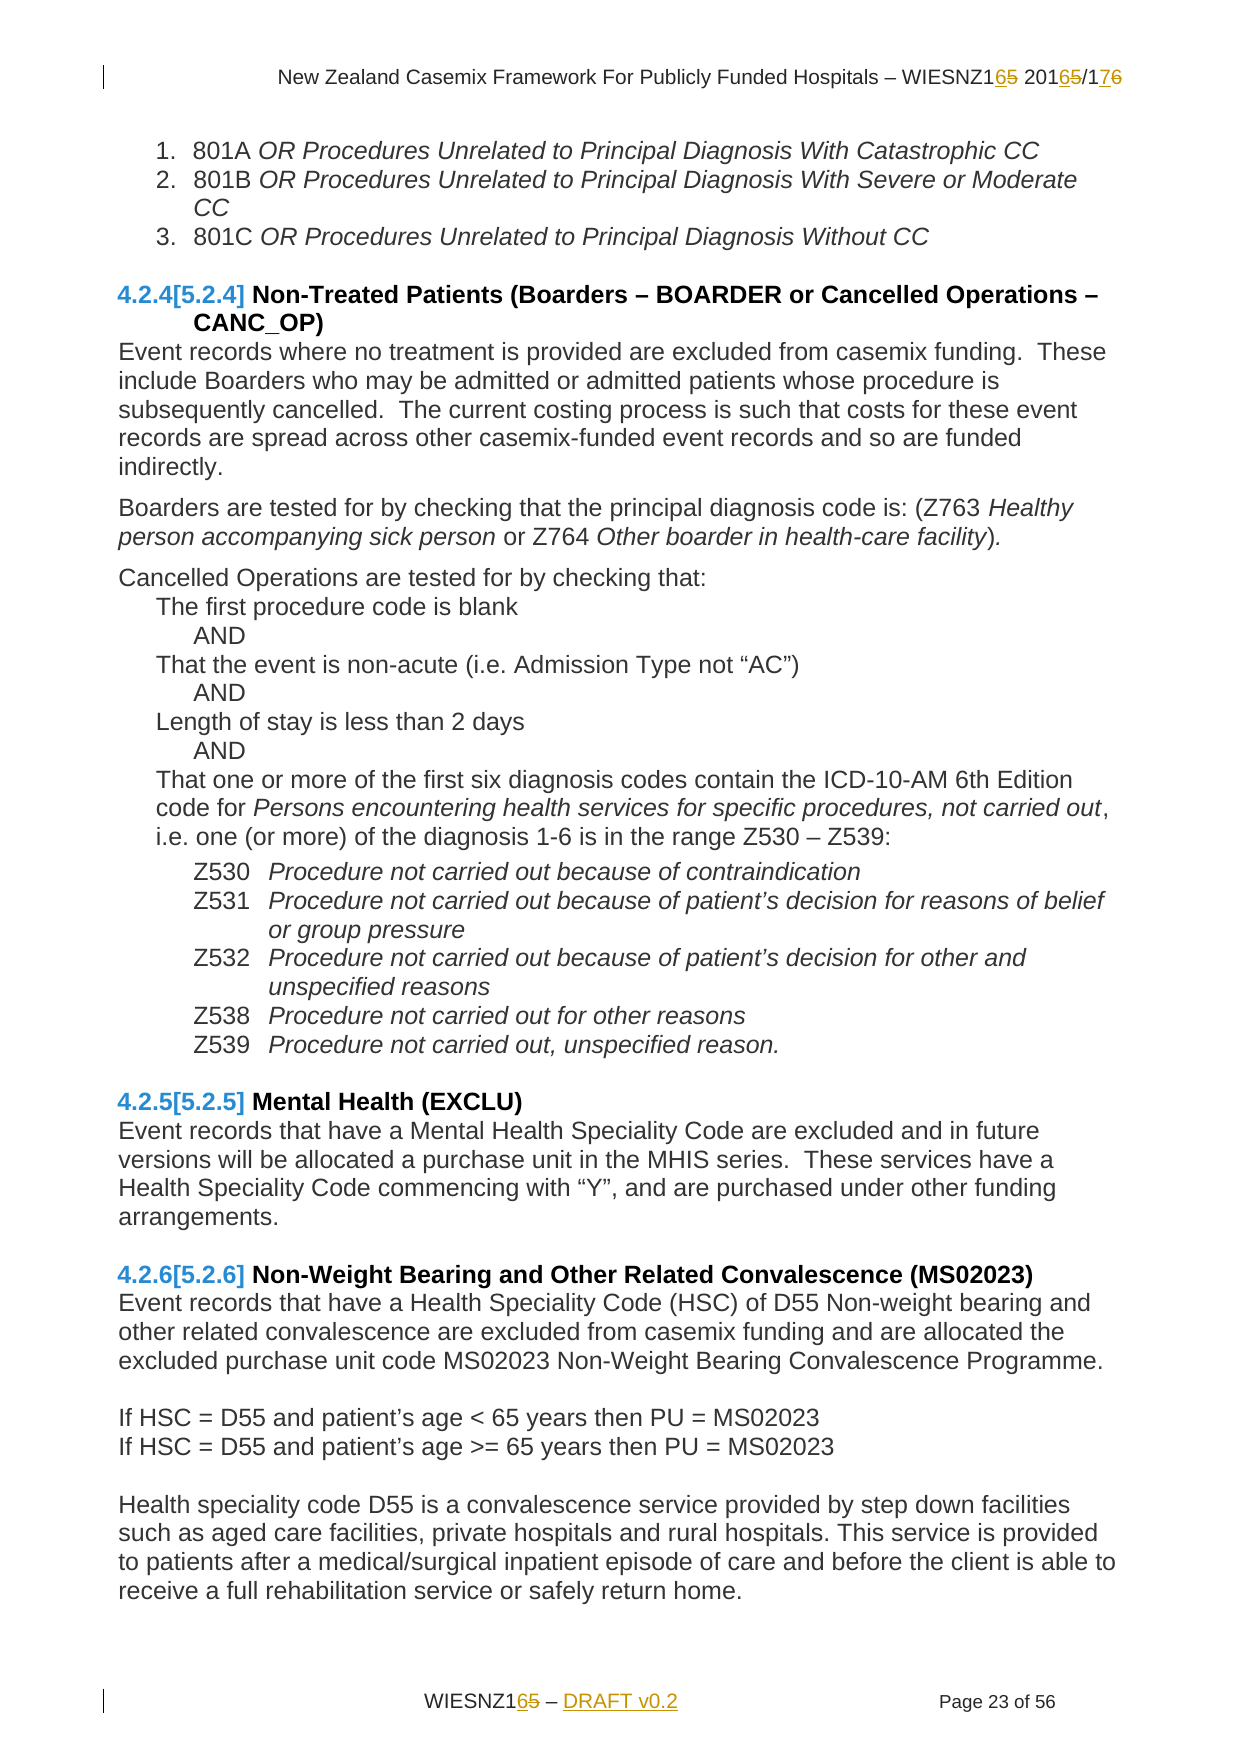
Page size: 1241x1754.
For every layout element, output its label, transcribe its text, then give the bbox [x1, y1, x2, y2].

list 801C OR Procedures Unrelated to Principal Diagnosis Without CC [156, 222, 1122, 251]
text Cancelled Operations are tested for by checking that: [118, 563, 1122, 592]
text If HSC = D55 and patient’s age >= 65 years then PU = MS02023 [118, 1432, 1122, 1461]
text Health speciality code D55 is a convalescence service provided by step down facilities such as aged care facilities, private hospitals and rural hospitals. This service is provided to patients after a medical/surgical inpatient episode of care and before the client is able to receive a full rehabilitation service or safely return home. [118, 1489, 1122, 1604]
text AND [193, 736, 1122, 764]
text AND [193, 678, 1122, 707]
text That one or more of the first six diagnosis codes contain the ICD-10-AM 6th Edition code for Persons encountering health services for specific procedures, not carried out, i.e. one (or more) of the diagnosis 1-6 is in the range Z530 – Z539: [156, 764, 1122, 851]
subtitle Non-Treated Patients (Boarders – BOARDER or Cancelled Operations – CANC_OP) [117, 279, 1122, 337]
text The first procedure code is blank [118, 592, 1122, 621]
list 801B OR Procedures Unrelated to Principal Diagnosis With Severe or Moderate CC [156, 164, 1122, 222]
text Event records that have a Health Speciality Code (HSC) of D55 Non-weight bearing and other related convalescence are excluded from casemix funding and are allocated the excluded purchase unit code MS02023 Non-Weight Bearing Convalescence Programme. [118, 1288, 1122, 1374]
list 801A OR Procedures Unrelated to Principal Diagnosis With Catastrophic CC [155, 136, 1122, 164]
text Z530 Procedure not carried out because of contraindication [118, 857, 1122, 886]
text Z538 Procedure not carried out for other reasons [118, 1001, 1122, 1029]
text Event records that have a Mental Health Speciality Code are excluded and in future versions will be allocated a purchase unit in the MHIS series. These services have a Health Speciality Code commencing with “Y”, and are purchased under other funding arrangements. [118, 1116, 1122, 1231]
text Z539 Procedure not carried out, unspecified reason. [118, 1029, 1122, 1058]
text That the event is non-acute (i.e. Admission Type not “AC”) [118, 649, 1122, 678]
text If HSC = D55 and patient’s age < 65 years then PU = MS02023 [118, 1403, 1122, 1432]
subtitle Mental Health (EXCLU) [117, 1087, 1122, 1116]
text Length of stay is less than 2 days [118, 707, 1122, 736]
text Event records where no treatment is provided are excluded from casemix funding. These include Boarders who may be admitted or admitted patients whose procedure is subsequently cancelled. The current costing process is such that costs for these event records are spread across other casemix-funded event records and so are funded indirectly. [118, 337, 1122, 481]
text Z531 Procedure not carried out because of patient’s decision for reasons of belief or group pressure [193, 886, 1122, 943]
text Boarders are tested for by checking that the principal diagnosis code is: (Z763 Healthy person accompanying sick person or Z764 Other boarder in health-care facility). [118, 493, 1122, 551]
text AND [193, 621, 1122, 649]
subtitle Non-Weight Bearing and Other Related Convalescence (MS02023) [117, 1259, 1122, 1288]
text Z532 Procedure not carried out because of patient’s decision for other and unspecified reasons [193, 943, 1122, 1001]
